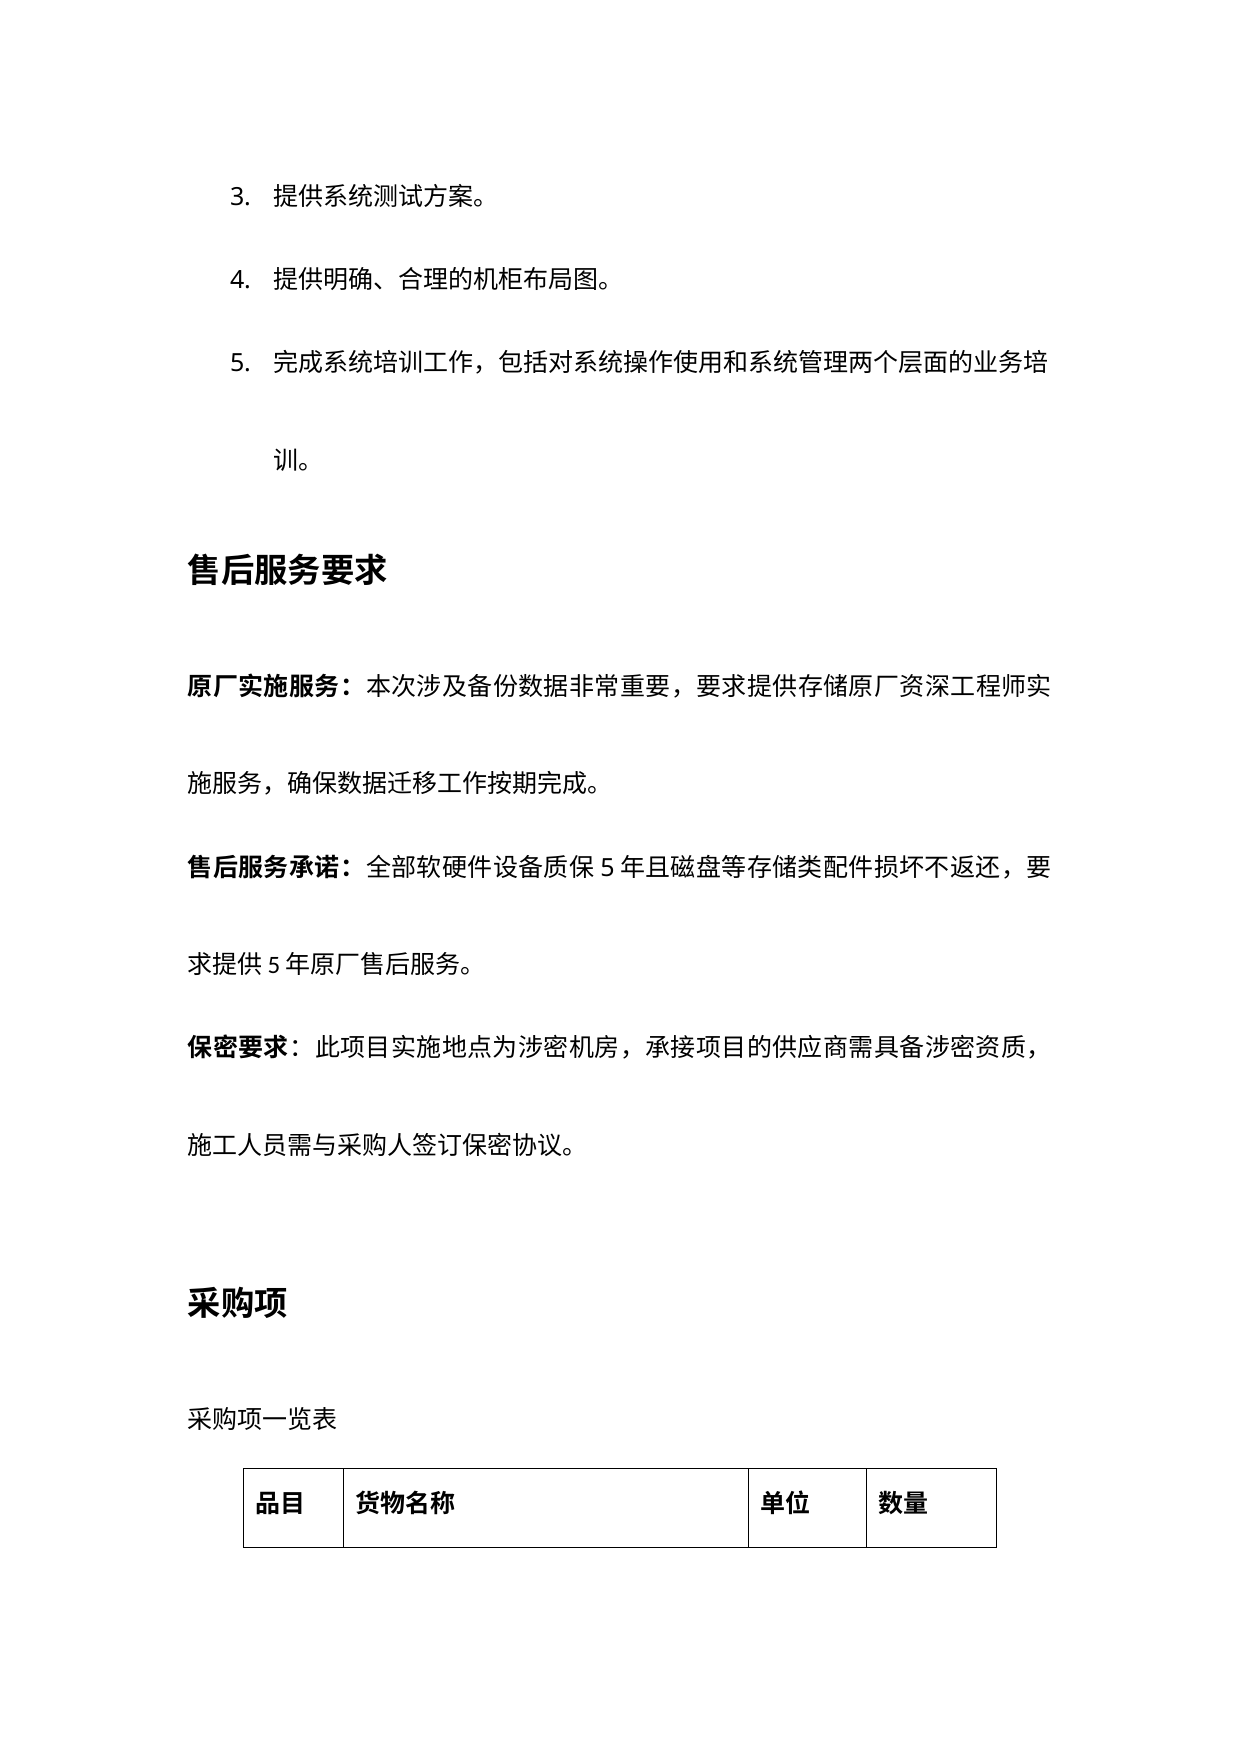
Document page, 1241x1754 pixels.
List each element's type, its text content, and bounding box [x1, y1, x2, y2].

table_header 数量 [867, 1469, 996, 1547]
subtitle 售后服务要求 [187, 536, 1053, 601]
table_header 单位 [749, 1469, 866, 1547]
table_header 品目 [244, 1469, 343, 1547]
list 提供系统测试方案。 [230, 162, 1053, 227]
table_header 货物名称 [344, 1469, 748, 1547]
list 提供明确、合理的机柜布局图。 [230, 245, 1053, 310]
text 保密要求：此项目实施地点为涉密机房，承接项目的供应商需具备涉密资质，施工人员需与采购人签订保密协议。 [187, 1013, 1053, 1176]
text 售后服务承诺：全部软硬件设备质保5年且磁盘等存储类配件损坏不返还，要求提供5年原厂售后服务。 [187, 833, 1053, 995]
subtitle 采购项 [187, 1269, 1053, 1334]
text 采购项一览表 [187, 1385, 1053, 1450]
list 完成系统培训工作，包括对系统操作使用和系统管理两个层面的业务培训。 [230, 328, 1053, 491]
text 原厂实施服务：本次涉及备份数据非常重要，要求提供存储原厂资深工程师实施服务，确保数据迁移工作按期完成。 [187, 652, 1053, 814]
